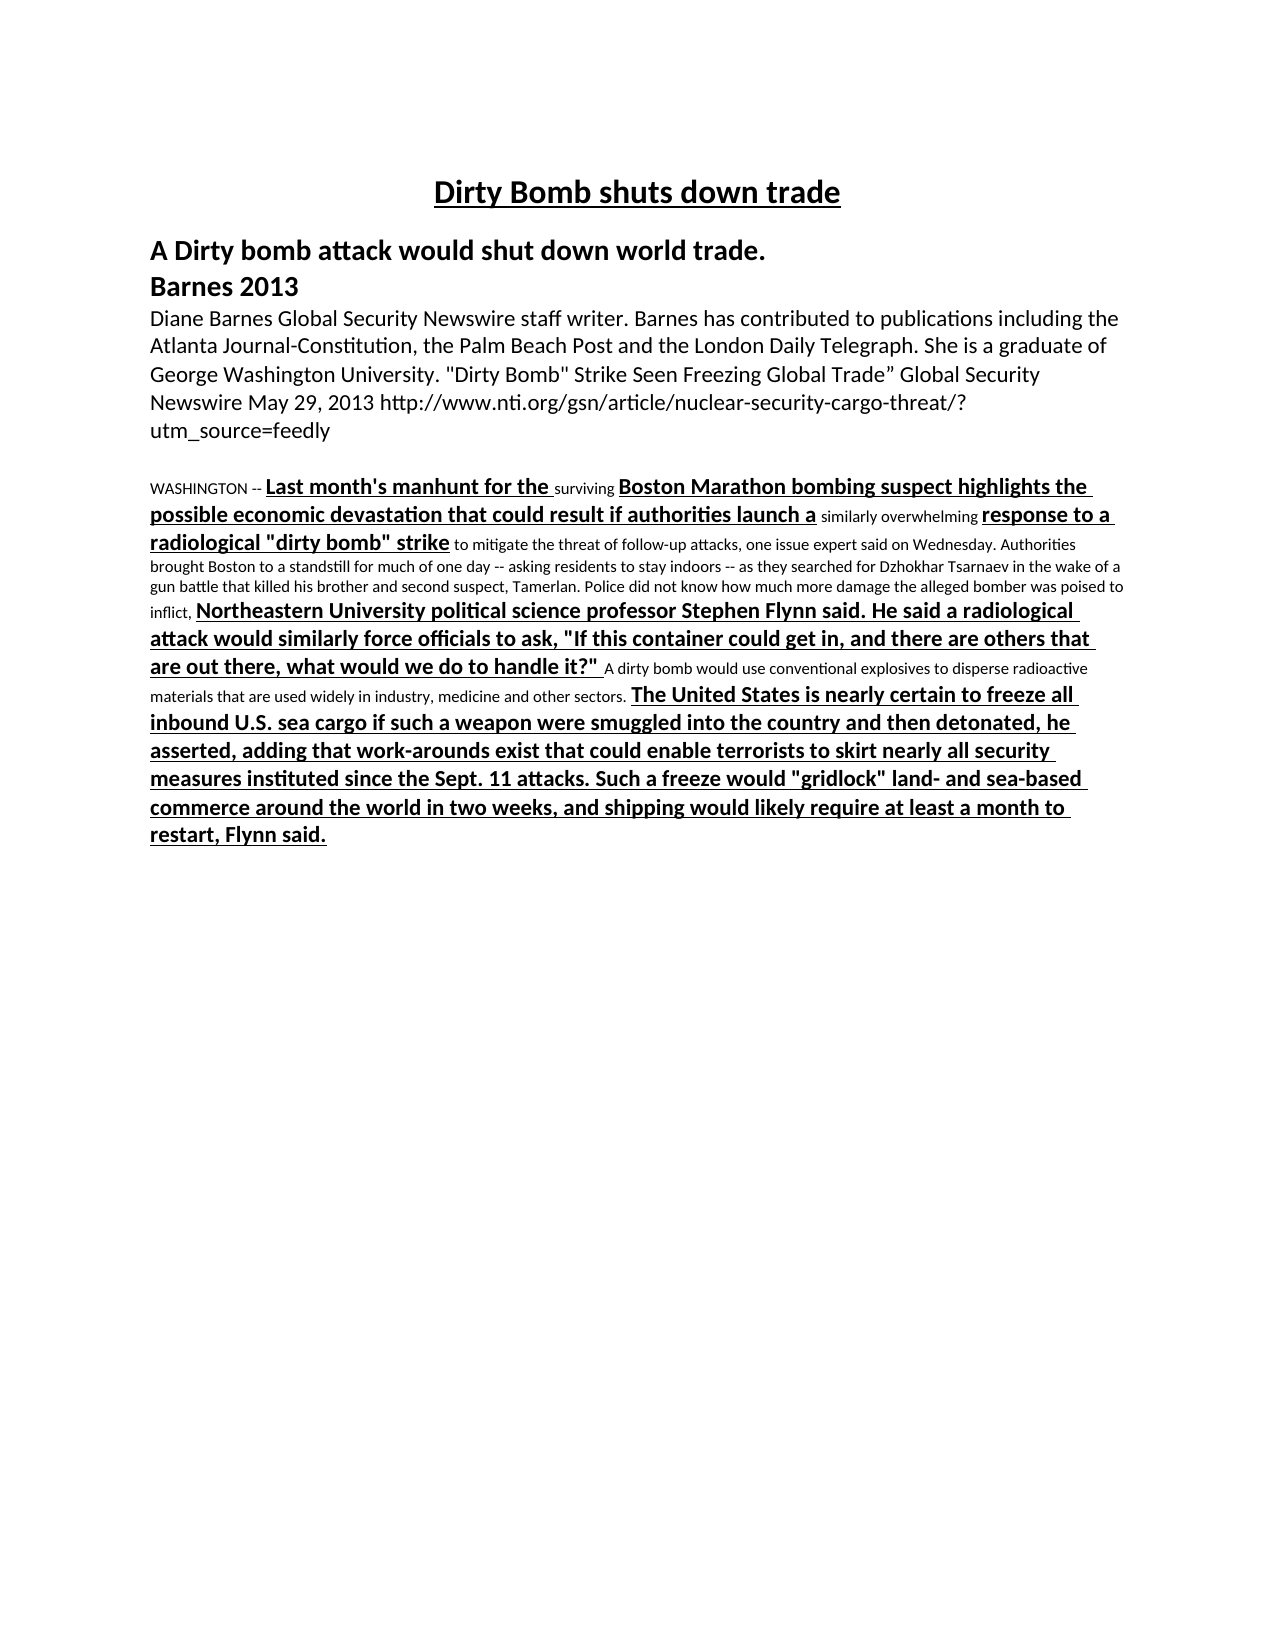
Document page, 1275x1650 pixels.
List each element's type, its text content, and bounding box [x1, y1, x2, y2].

subtitle Dirty Bomb shuts down trade [150, 171, 1125, 212]
text WASHINGTON -- Last month's manhunt for the surviving Boston Marathon bombing suspect highlights the possible economic devastation that could result if authorities launch a similarly overwhelming response to a radiological "dirty bomb" strike to mitigate the threat of follow-up attacks, one issue expert said on Wednesday. Authorities brought Boston to a standstill for much of one day -- asking residents to stay indoors -- as they searched for Dzhokhar Tsarnaev in the wake of a gun battle that killed his brother and second suspect, Tamerlan. Police did not know how much more damage the alleged bomber was poised to inflict, Northeastern University political science professor Stephen Flynn said. He said a radiological attack would similarly force officials to ask, "If this container could get in, and there are others that are out there, what would we do to handle it?" A dirty bomb would use conventional explosives to disperse radioactive materials that are used widely in industry, medicine and other sectors. The United States is nearly certain to freeze all inbound U.S. sea cargo if such a weapon were smuggled into the country and then detonated, he asserted, adding that work-arounds exist that could enable terrorists to skirt nearly all security measures instituted since the Sept. 11 attacks. Such a freeze would "gridlock" land- and sea-based commerce around the world in two weeks, and shipping would likely require at least a month to restart, Flynn said. [150, 472, 1125, 849]
subtitle A Dirty bomb attack would shut down world trade. [150, 232, 1125, 268]
text Barnes 2013 Diane Barnes Global Security Newswire staff writer. Barnes has contributed to publications including the Atlanta Journal-Constitution, the Palm Beach Post and the London Daily Telegraph. She is a graduate of George Washington University. "Dirty Bomb" Strike Seen Freezing Global Trade” Global Security Newswire May 29, 2013 http://www.nti.org/gsn/article/nuclear-security-cargo-threat/?utm_source=feedly [150, 268, 1125, 444]
